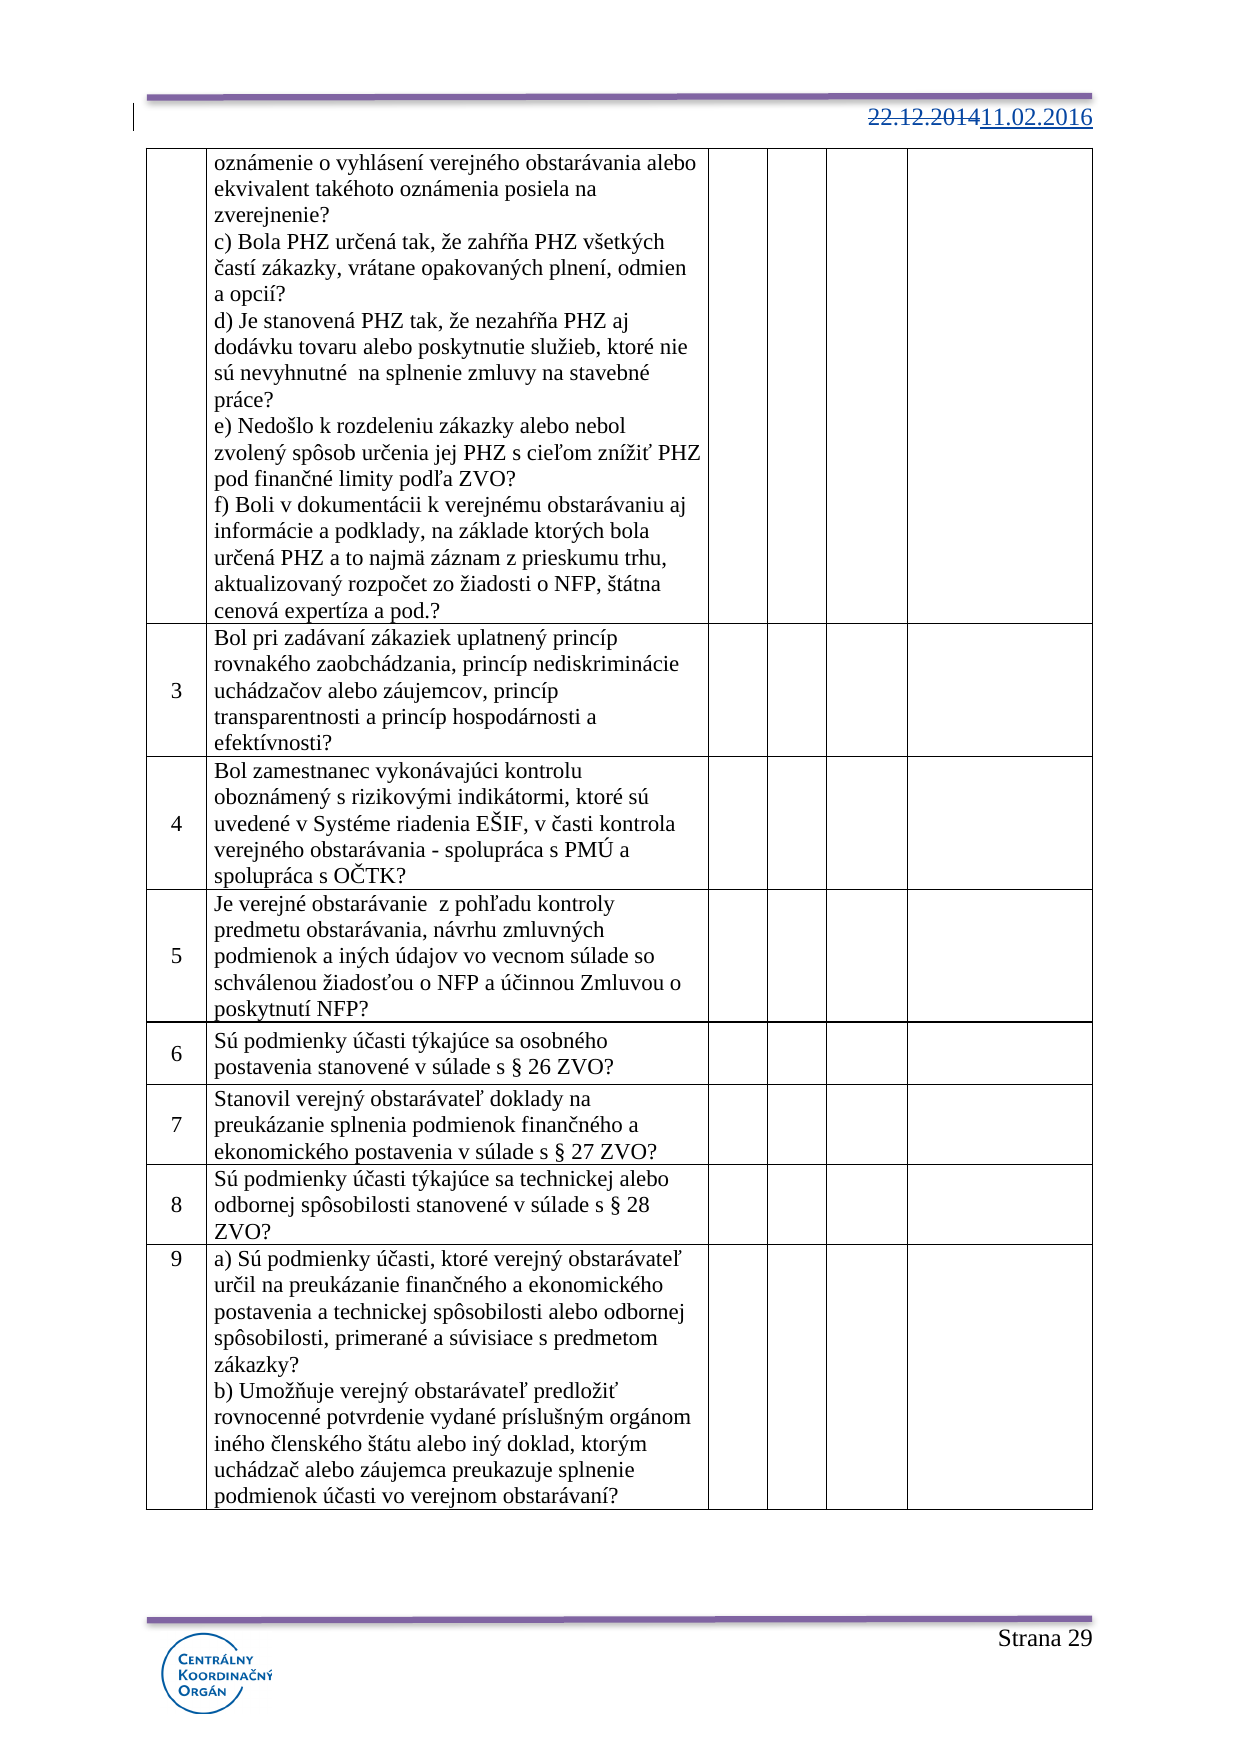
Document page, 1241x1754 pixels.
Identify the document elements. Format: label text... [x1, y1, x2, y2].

table_cell Bol zamestnanec vykonávajúci kontrolu oboznámený s rizikovými indikátormi, ktoré sú uvedené v Systéme riadenia EŠIF, v časti kontrola verejného obstarávania - spolupráca s PMÚ a spolupráca s OČTK? [207, 757, 708, 889]
table_cell [768, 757, 826, 889]
table_cell [709, 624, 767, 756]
table_cell [827, 1245, 907, 1509]
table_cell 2 [147, 149, 206, 623]
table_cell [207, 149, 708, 623]
table_cell 8 [147, 1165, 206, 1244]
table_cell [768, 624, 826, 756]
table_cell 5 [147, 890, 206, 1021]
table_cell 6 [147, 1023, 206, 1084]
table_cell [768, 1023, 826, 1084]
table_cell [908, 149, 1092, 623]
table_cell Stanovil verejný obstarávateľ doklady na preukázanie splnenia podmienok finančného a ekonomického postavenia v súlade s § 27 ZVO? [207, 1085, 708, 1164]
table_cell [827, 624, 907, 756]
table_cell [768, 890, 826, 1021]
table_cell [827, 1165, 907, 1244]
table_cell [908, 757, 1092, 889]
table_cell [908, 624, 1092, 756]
table_cell [827, 757, 907, 889]
table_cell 3 [147, 624, 206, 756]
table_cell [908, 1023, 1092, 1084]
table_cell 9 [147, 1245, 206, 1509]
table_cell [768, 1165, 826, 1244]
table_cell [709, 1023, 767, 1084]
table_cell a) Sú podmienky účasti, ktoré verejný obstarávateľ určil na preukázanie finančného a ekonomického postavenia a technickej spôsobilosti alebo odbornej spôsobilosti, primerané a súvisiace s predmetom zákazky? b) Umožňuje verejný obstarávateľ predložiť rovnocenné potvrdenie vydané príslušným orgánom iného členského štátu alebo iný doklad, ktorým uchádzač alebo záujemca preukazuje splnenie podmienok účasti vo verejnom obstarávaní? [207, 1245, 708, 1509]
table_cell Bol pri zadávaní zákaziek uplatnený princíp rovnakého zaobchádzania, princíp nediskriminácie uchádzačov alebo záujemcov, princíp transparentnosti a princíp hospodárnosti a efektívnosti? [207, 624, 708, 756]
table_cell [709, 890, 767, 1021]
table_cell [827, 890, 907, 1021]
table_cell Sú podmienky účasti týkajúce sa technickej alebo odbornej spôsobilosti stanovené v súlade s § 28 ZVO? [207, 1165, 708, 1244]
table_cell [709, 149, 767, 623]
table_cell [908, 1245, 1092, 1509]
table_cell [827, 1085, 907, 1164]
table_cell [908, 1165, 1092, 1244]
picture [159, 1631, 272, 1713]
table_cell [709, 1245, 767, 1509]
table_cell [768, 1085, 826, 1164]
table_cell Sú podmienky účasti týkajúce sa osobného postavenia stanovené v súlade s § 26 ZVO? [207, 1023, 708, 1084]
table_cell Je verejné obstarávanie z pohľadu kontroly predmetu obstarávania, návrhu zmluvných podmienok a iných údajov vo vecnom súlade so schválenou žiadosťou o NFP a účinnou Zmluvou o poskytnutí NFP? [207, 890, 708, 1021]
table_cell 7 [147, 1085, 206, 1164]
table_cell 4 [147, 757, 206, 889]
table_cell [908, 1085, 1092, 1164]
table_cell [827, 1023, 907, 1084]
table_cell [827, 149, 907, 623]
table_cell [768, 149, 826, 623]
table_cell [768, 1245, 826, 1509]
table_cell [709, 1085, 767, 1164]
table_cell [709, 1165, 767, 1244]
table_cell [908, 890, 1092, 1021]
table_cell [709, 757, 767, 889]
